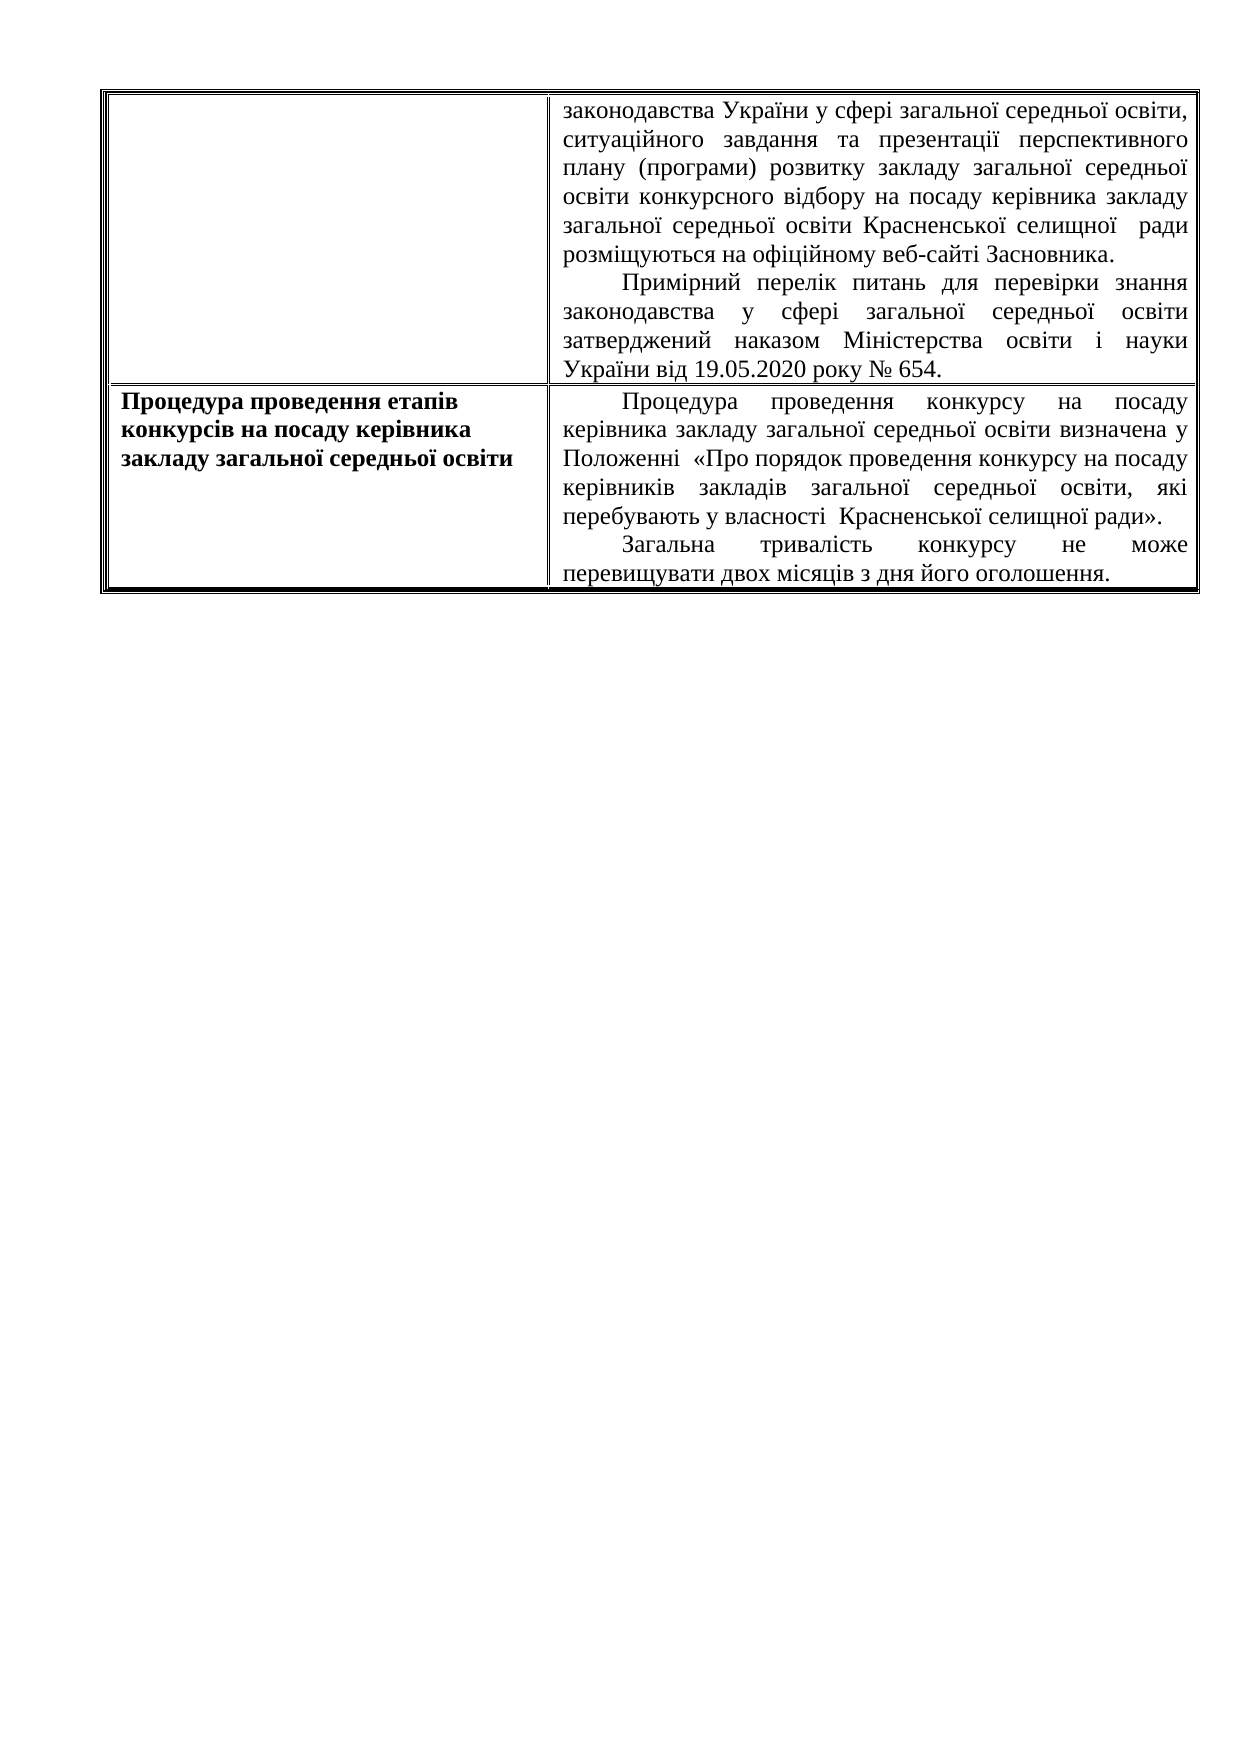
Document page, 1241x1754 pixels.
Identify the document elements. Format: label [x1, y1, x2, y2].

table_cell [109, 95, 1196, 587]
